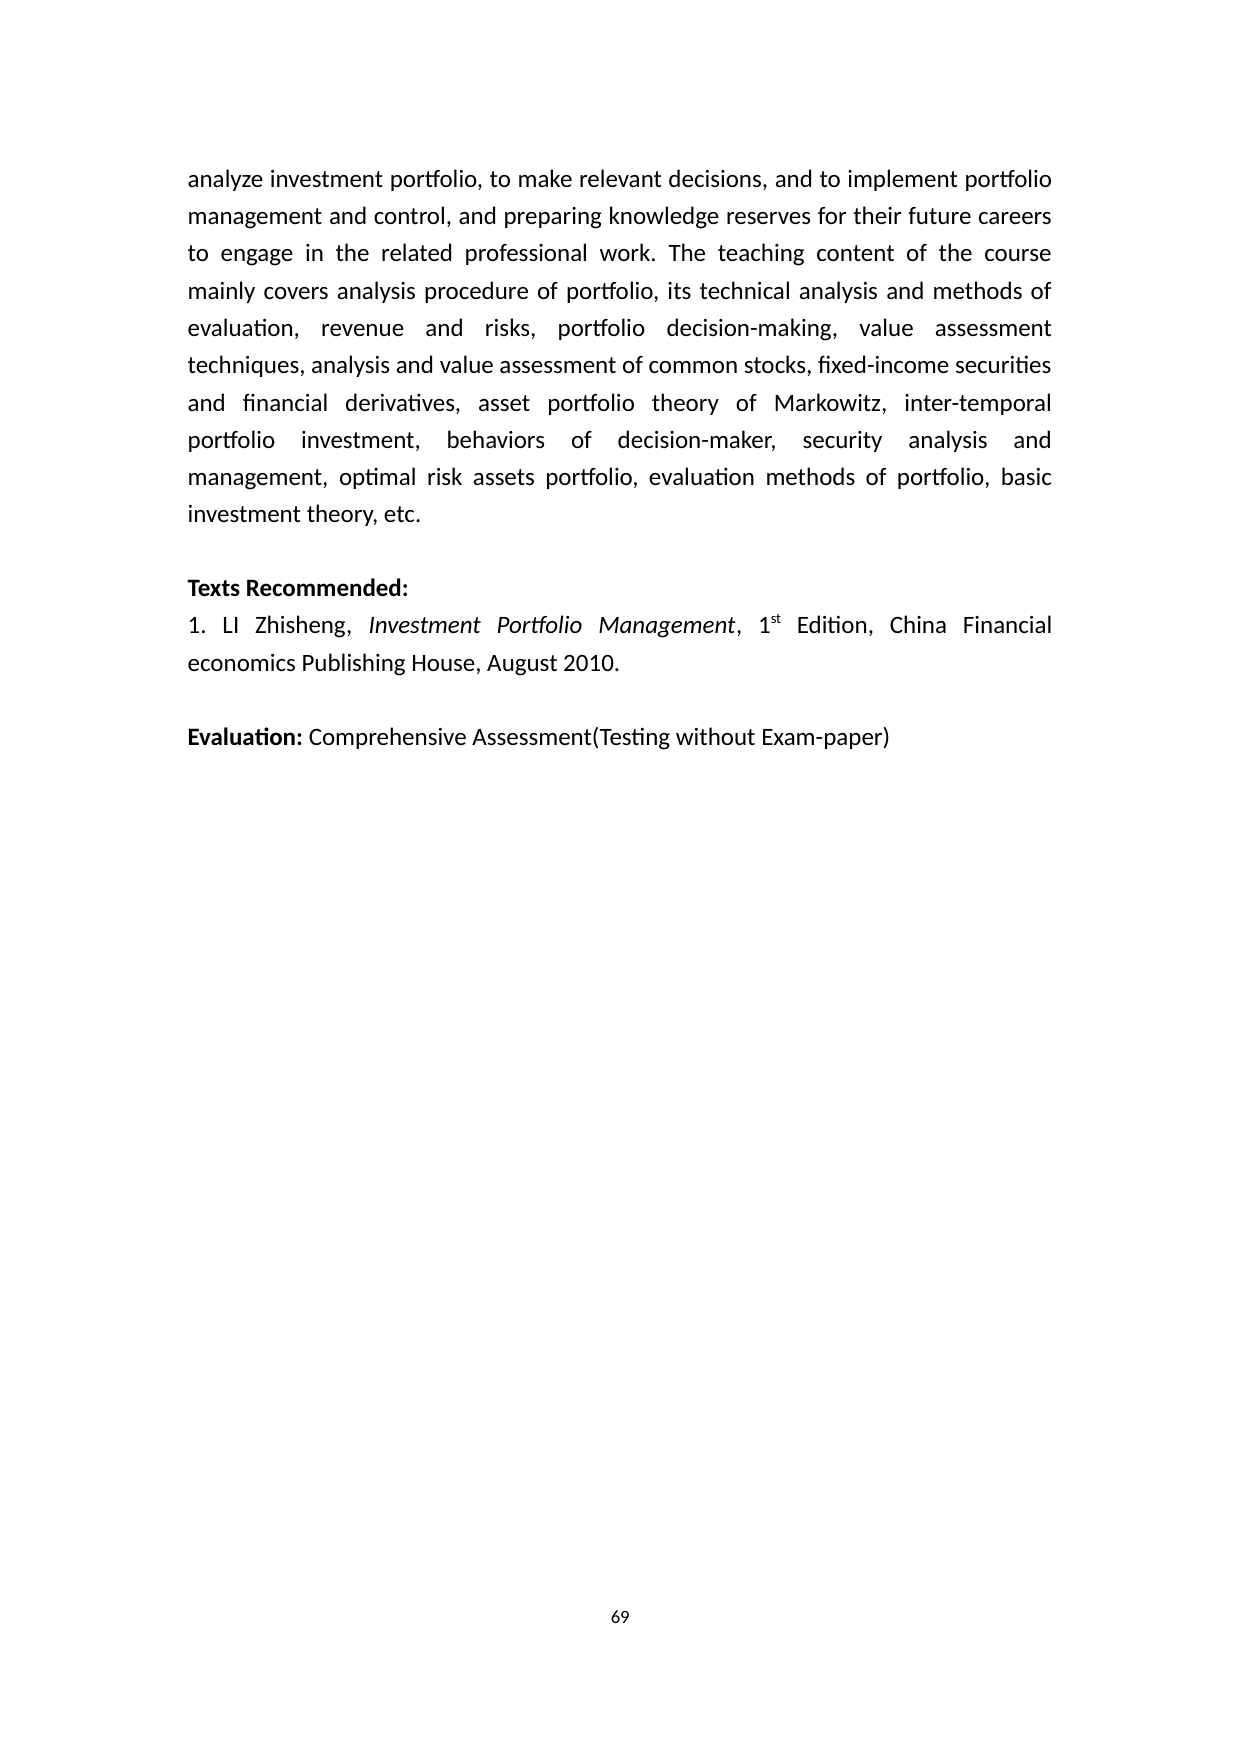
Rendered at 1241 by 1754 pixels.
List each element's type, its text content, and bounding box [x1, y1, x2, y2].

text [187, 162, 1053, 530]
text Texts Recommended: [187, 572, 1053, 604]
text Evaluation: Comprehensive Assessment(Testing without Exam-paper) [187, 720, 1053, 752]
text 1. LI Zhisheng, Investment Portfolio Management, 1st Edition, China Financial economics Publishing House, August 2010. [187, 608, 1053, 678]
